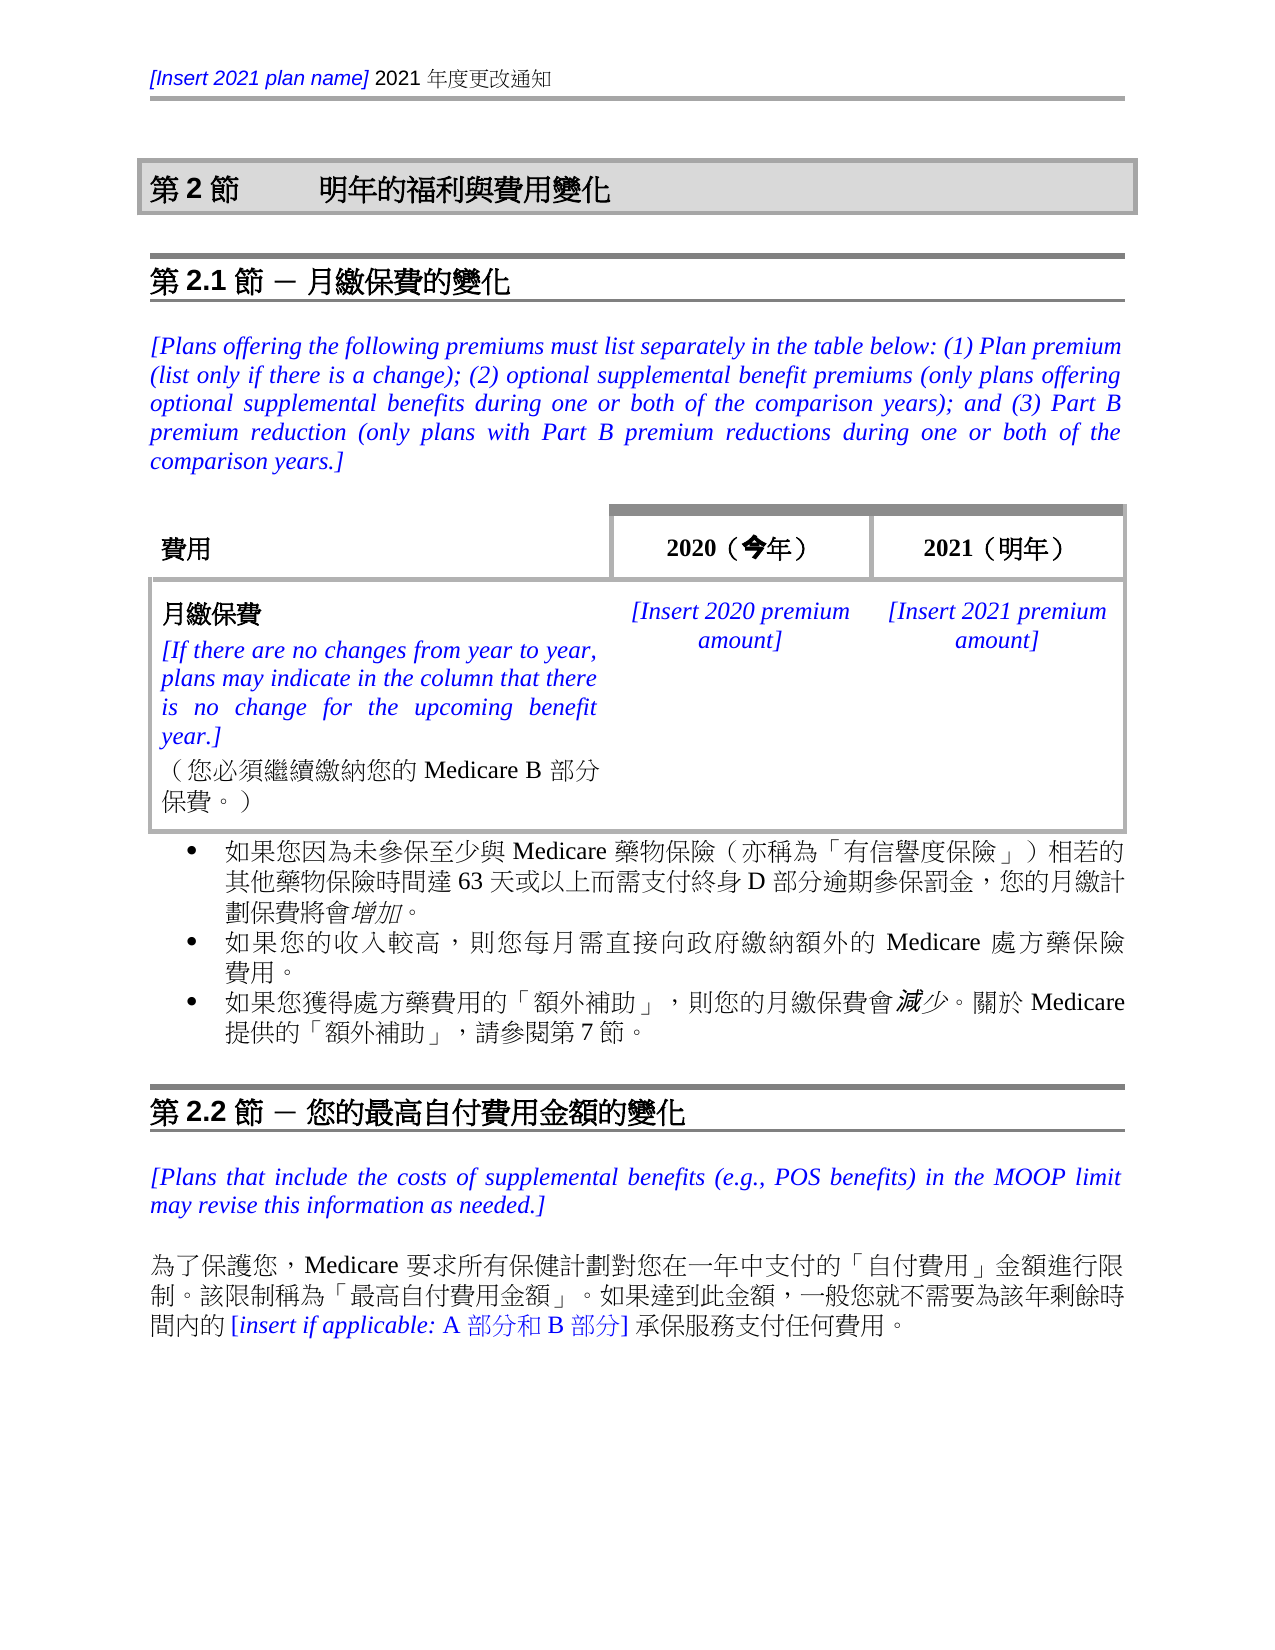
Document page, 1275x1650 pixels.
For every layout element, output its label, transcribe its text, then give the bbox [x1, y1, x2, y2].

table_cell [Insert 2020 premium amount] [611, 582, 872, 829]
table_header 2021（明年） [874, 516, 1123, 577]
list 如果您獲得處方藥費用的「額外補助」，則您的月繳保費會減少。關於 Medicare 提供的「額外補助」，請參閱第 7 節。 [187, 985, 1125, 1046]
subtitle 第 2.1 節 － 月繳保費的變化 [150, 259, 1125, 299]
list 如果您的收入較高，則您每月需直接向政府繳納額外的 Medicare 處方藥保險 費用。 [187, 925, 1125, 985]
subtitle 第 2.2 節 － 您的最高自付費用金額的變化 [150, 1090, 1125, 1129]
table_cell [Insert 2021 premium amount] [872, 582, 1123, 829]
list 如果您因為未參保至少與 Medicare 藥物保險（亦稱為「有信譽度保險」）相若的其他藥物保險時間達 63 天或以上而需支付終身 D 部分逾期參保罰金，您的月繳計劃保費將會增加。 [187, 834, 1125, 925]
subtitle 第 2 節 明年的福利與費用變化 [142, 163, 1133, 211]
text [Plans offering the following premiums must list separately in the table below: (1) Plan premium (list only if there is a change); (2) optional supplemental benefit premiums (only plans offering optional supplemental benefits during one or both of the comparison years); and (3) Part B premium reduction (only plans with Part B premium reductions during one or both of the comparison years.] [150, 331, 1125, 475]
table_header 費用 [150, 504, 609, 577]
table_header 2020（今年） [614, 516, 869, 577]
table_cell 月繳保費 [If there are no changes from year to year, plans may indicate in the column that there is no change for the upcoming benefit year.] （您必須繼續繳納您的 Medicare B 部分保費。） [152, 578, 611, 829]
text [Plans that include the costs of supplemental benefits (e.g., POS benefits) in the MOOP limit may revise this information as needed.] [150, 1162, 1125, 1219]
text 為了保護您，Medicare 要求所有保健計劃對您在一年中支付的「自付費用」金額進行限制。該限制稱為「最高自付費用金額」。如果達到此金額，一般您就不需要為該年剩餘時間內的 [insert if applicable: A 部分和 B 部分] 承保服務支付任何費用。 [150, 1248, 1125, 1339]
